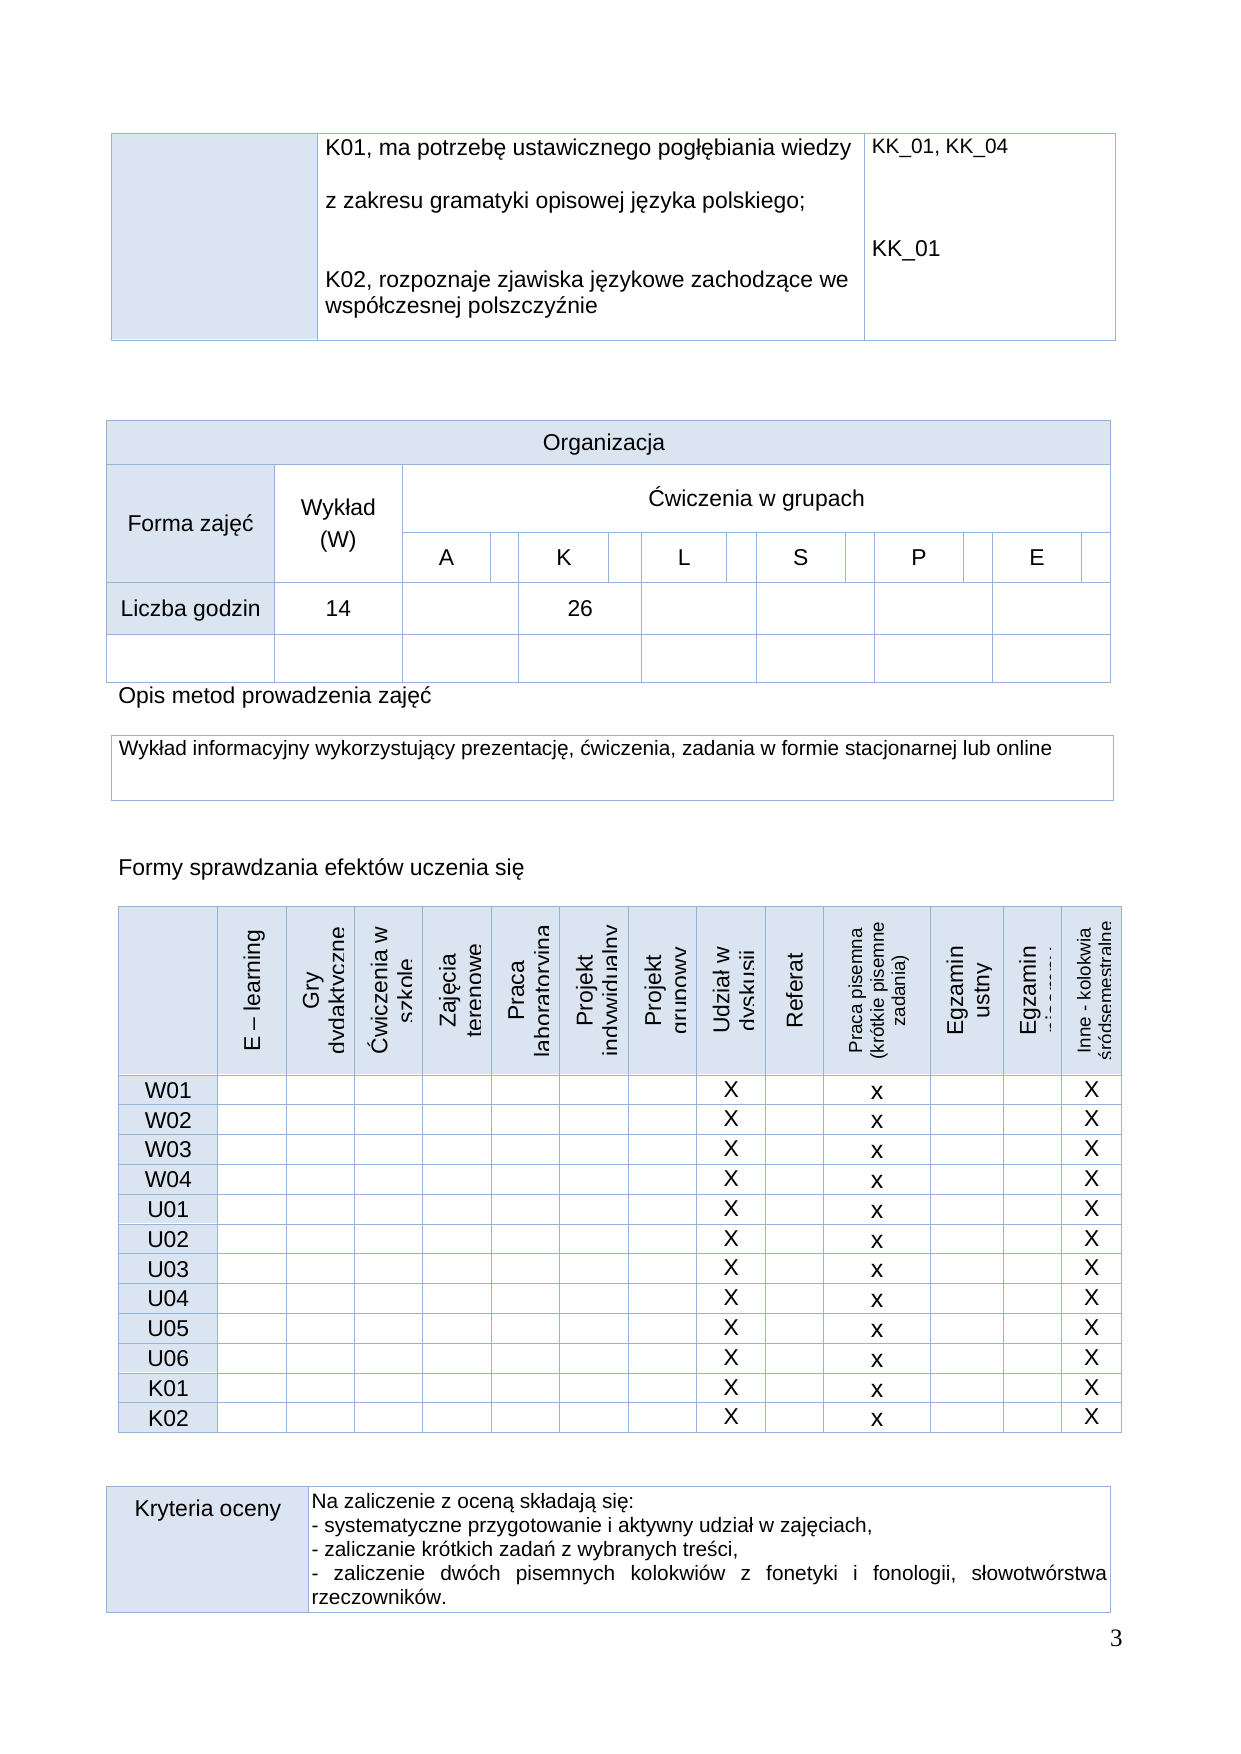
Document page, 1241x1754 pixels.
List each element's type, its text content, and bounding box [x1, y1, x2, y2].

table_cell [642, 635, 756, 682]
table_cell [275, 635, 402, 682]
table_cell X [1062, 1374, 1121, 1402]
table_header Kryteria oceny [107, 1487, 308, 1612]
table_cell [423, 1195, 491, 1223]
table_cell U05 [119, 1314, 217, 1343]
table_cell [423, 1374, 491, 1402]
text Opis metod prowadzenia zajęć [118, 682, 1122, 709]
table_cell [218, 1195, 286, 1223]
table_cell [727, 533, 756, 582]
table_cell [492, 1225, 559, 1253]
table_cell X [1062, 1165, 1121, 1194]
table_cell X [697, 1195, 765, 1223]
table_cell [757, 635, 874, 682]
table_cell [931, 1403, 1003, 1432]
table_cell Liczba godzin [107, 583, 274, 634]
table_cell [629, 1195, 696, 1223]
table_cell x [824, 1076, 930, 1104]
table_cell [218, 1105, 286, 1134]
table_cell [287, 1403, 354, 1432]
table_cell [964, 533, 992, 582]
table_cell X [1062, 1225, 1121, 1253]
table_cell [766, 1314, 823, 1343]
table_cell [218, 1076, 286, 1104]
table_cell [1004, 1344, 1061, 1372]
table_cell [218, 1225, 286, 1253]
table_cell [492, 1284, 559, 1313]
table_cell S [757, 533, 845, 582]
table_cell [519, 635, 641, 682]
table_cell [931, 1076, 1003, 1104]
table_cell [931, 1344, 1003, 1372]
table_cell [491, 533, 518, 582]
table_cell [766, 1374, 823, 1402]
table_cell U06 [119, 1344, 217, 1372]
table_cell [875, 583, 992, 634]
table_cell [931, 1105, 1003, 1134]
table_cell x [824, 1135, 930, 1164]
table_cell X [697, 1314, 765, 1343]
table_cell [560, 1254, 628, 1283]
table_header Praca laboratoryjna [492, 907, 559, 1074]
table_cell K02 [119, 1403, 217, 1432]
table_cell X [1062, 1254, 1121, 1283]
table_cell Forma zajęć [107, 465, 274, 582]
table_cell W02 [119, 1105, 217, 1134]
table_cell [766, 1344, 823, 1372]
table_cell [423, 1344, 491, 1372]
table_cell [1004, 1403, 1061, 1432]
table_cell [560, 1284, 628, 1313]
table_cell [931, 1314, 1003, 1343]
table_cell [218, 1254, 286, 1283]
table_cell x [824, 1284, 930, 1313]
table_header Ćwiczenia w szkole [355, 907, 422, 1074]
table_cell [218, 1403, 286, 1432]
table_cell [1004, 1076, 1061, 1104]
table_cell X [1062, 1284, 1121, 1313]
table_cell [355, 1076, 422, 1104]
table_cell [993, 635, 1110, 682]
table_cell [846, 533, 874, 582]
table_cell [492, 1195, 559, 1223]
table_header Egzamin pisemny [1004, 907, 1061, 1074]
table_cell [287, 1254, 354, 1283]
table_cell [1004, 1374, 1061, 1402]
table_cell U02 [119, 1225, 217, 1253]
table_cell [287, 1344, 354, 1372]
table_cell [492, 1344, 559, 1372]
table_header Praca pisemna (krótkie pisemne zadania) [824, 907, 930, 1074]
table_cell [560, 1314, 628, 1343]
table_cell [1004, 1105, 1061, 1134]
table_cell X [1062, 1314, 1121, 1343]
table_cell X [697, 1135, 765, 1164]
table_cell [629, 1135, 696, 1164]
table_cell [492, 1135, 559, 1164]
table_cell K [519, 533, 608, 582]
table_cell Ćwiczenia w grupach [403, 465, 1110, 532]
table_cell X [1062, 1135, 1121, 1164]
table_cell [218, 1344, 286, 1372]
table_cell [355, 1105, 422, 1134]
table_cell [1004, 1314, 1061, 1343]
table_cell X [697, 1403, 765, 1432]
table_cell [287, 1165, 354, 1194]
table_cell [931, 1135, 1003, 1164]
table_cell [355, 1374, 422, 1402]
table_cell [423, 1076, 491, 1104]
table_cell [218, 1374, 286, 1402]
table_cell [993, 583, 1110, 634]
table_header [112, 134, 317, 339]
table_cell [492, 1314, 559, 1343]
table_cell W04 [119, 1165, 217, 1194]
table_cell U04 [119, 1284, 217, 1313]
text Formy sprawdzania efektów uczenia się [118, 853, 1122, 880]
table_cell X [697, 1225, 765, 1253]
table_cell [1004, 1225, 1061, 1253]
table_cell [931, 1195, 1003, 1223]
table_cell [931, 1284, 1003, 1313]
table_cell [931, 1254, 1003, 1283]
table_cell x [824, 1105, 930, 1134]
table_header E – learning [218, 907, 286, 1074]
table_cell [423, 1225, 491, 1253]
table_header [309, 1487, 1110, 1612]
table_cell Wykład (W) [275, 465, 402, 582]
table_cell [287, 1314, 354, 1343]
table_header Inne - kolokwia śródsemestralne [1062, 907, 1121, 1074]
table_header Udział w dyskusji [697, 907, 765, 1074]
table_cell [355, 1344, 422, 1372]
table_cell [609, 533, 641, 582]
table_cell [629, 1105, 696, 1134]
table_header Referat [766, 907, 823, 1074]
table_cell [931, 1225, 1003, 1253]
table_cell [766, 1403, 823, 1432]
table_cell [629, 1403, 696, 1432]
table_cell [1004, 1284, 1061, 1313]
table_cell x [824, 1195, 930, 1223]
table_cell [492, 1165, 559, 1194]
table_cell [218, 1284, 286, 1313]
table_cell [766, 1165, 823, 1194]
table_cell [1004, 1135, 1061, 1164]
table_header [119, 907, 217, 1074]
table_cell P [875, 533, 963, 582]
table_cell [629, 1344, 696, 1372]
table_cell [492, 1076, 559, 1104]
table_cell X [697, 1105, 765, 1134]
table_cell [423, 1403, 491, 1432]
table_cell X [1062, 1076, 1121, 1104]
table_header Organizacja [107, 421, 1110, 464]
table_cell [766, 1254, 823, 1283]
table_cell [492, 1374, 559, 1402]
table_header Projekt grupowy [629, 907, 696, 1074]
table_cell A [403, 533, 490, 582]
table_cell 26 [519, 583, 641, 634]
table_cell [931, 1374, 1003, 1402]
table_cell [757, 583, 874, 634]
table_cell W01 [119, 1076, 217, 1104]
table_cell [766, 1076, 823, 1104]
table_cell [560, 1374, 628, 1402]
table_header Zajęcia terenowe [423, 907, 491, 1074]
table_cell [1082, 533, 1110, 582]
table_cell K01, ma potrzebę ustawicznego pogłębiania wiedzy z zakresu gramatyki opisowej języka polskiego; K02, rozpoznaje zjawiska językowe zachodzące we współczesnej polszczyźnie [318, 134, 864, 339]
table_cell [423, 1314, 491, 1343]
table_cell X [1062, 1403, 1121, 1432]
table_cell [423, 1284, 491, 1313]
table_cell [766, 1284, 823, 1313]
table_cell KK_01, KK_04 KK_01 [865, 134, 1115, 339]
table_cell [355, 1254, 422, 1283]
table_cell [355, 1135, 422, 1164]
table_cell [1004, 1195, 1061, 1223]
table_cell x [824, 1254, 930, 1283]
table_cell [218, 1135, 286, 1164]
table_cell [560, 1344, 628, 1372]
table_cell x [824, 1374, 930, 1402]
table_cell x [824, 1344, 930, 1372]
table_cell L [642, 533, 726, 582]
table_cell [766, 1105, 823, 1134]
table_cell [287, 1374, 354, 1402]
table_cell [107, 635, 274, 682]
table_cell [492, 1403, 559, 1432]
table_cell [492, 1254, 559, 1283]
table_cell [560, 1076, 628, 1104]
table_cell 14 [275, 583, 402, 634]
table_cell X [697, 1254, 765, 1283]
table_cell [629, 1254, 696, 1283]
table_cell [287, 1135, 354, 1164]
table_cell [560, 1195, 628, 1223]
table_header Egzamin ustny [931, 907, 1003, 1074]
table_cell [355, 1225, 422, 1253]
table_cell [629, 1284, 696, 1313]
table_cell K01 [119, 1374, 217, 1402]
table_cell [629, 1165, 696, 1194]
table_cell X [697, 1374, 765, 1402]
table_cell X [697, 1284, 765, 1313]
table_cell X [697, 1076, 765, 1104]
table_cell X [1062, 1195, 1121, 1223]
table_cell U03 [119, 1254, 217, 1283]
table_cell [403, 583, 518, 634]
table_cell [423, 1254, 491, 1283]
table_cell [560, 1225, 628, 1253]
table_cell [355, 1165, 422, 1194]
table_cell E [993, 533, 1081, 582]
table_cell [423, 1165, 491, 1194]
table_cell X [697, 1165, 765, 1194]
table_cell [287, 1284, 354, 1313]
table_cell [218, 1314, 286, 1343]
table_cell [492, 1105, 559, 1134]
table_cell X [1062, 1344, 1121, 1372]
table_cell [560, 1403, 628, 1432]
table_cell [218, 1165, 286, 1194]
table_cell X [1062, 1105, 1121, 1134]
table_cell [766, 1195, 823, 1223]
table_cell [1004, 1254, 1061, 1283]
table_cell x [824, 1403, 930, 1432]
table_cell [766, 1135, 823, 1164]
table_header Gry dydaktyczne [287, 907, 354, 1074]
table_cell [1004, 1165, 1061, 1194]
table_cell X [697, 1344, 765, 1372]
table_cell [423, 1105, 491, 1134]
table_cell [403, 635, 518, 682]
table_cell [287, 1105, 354, 1134]
table_cell [560, 1135, 628, 1164]
table_cell [287, 1225, 354, 1253]
table_cell [931, 1165, 1003, 1194]
table_cell x [824, 1314, 930, 1343]
table_cell [423, 1135, 491, 1164]
table_cell [629, 1225, 696, 1253]
table_header Projekt indywidualny [560, 907, 628, 1074]
table_header Wykład informacyjny wykorzystujący prezentację, ćwiczenia, zadania w formie stacjonarnej lub online [112, 736, 1113, 800]
table_cell [875, 635, 992, 682]
table_cell x [824, 1165, 930, 1194]
table_cell [629, 1076, 696, 1104]
table_cell [287, 1195, 354, 1223]
table_cell [629, 1314, 696, 1343]
table_cell [766, 1225, 823, 1253]
table_cell [629, 1374, 696, 1402]
table_cell W03 [119, 1135, 217, 1164]
table_cell [560, 1105, 628, 1134]
table_cell x [824, 1225, 930, 1253]
table_cell [560, 1165, 628, 1194]
table_cell [355, 1403, 422, 1432]
table_cell U01 [119, 1195, 217, 1223]
table_cell [355, 1284, 422, 1313]
table_cell [642, 583, 756, 634]
table_cell [287, 1076, 354, 1104]
table_cell [355, 1314, 422, 1343]
table_cell [355, 1195, 422, 1223]
